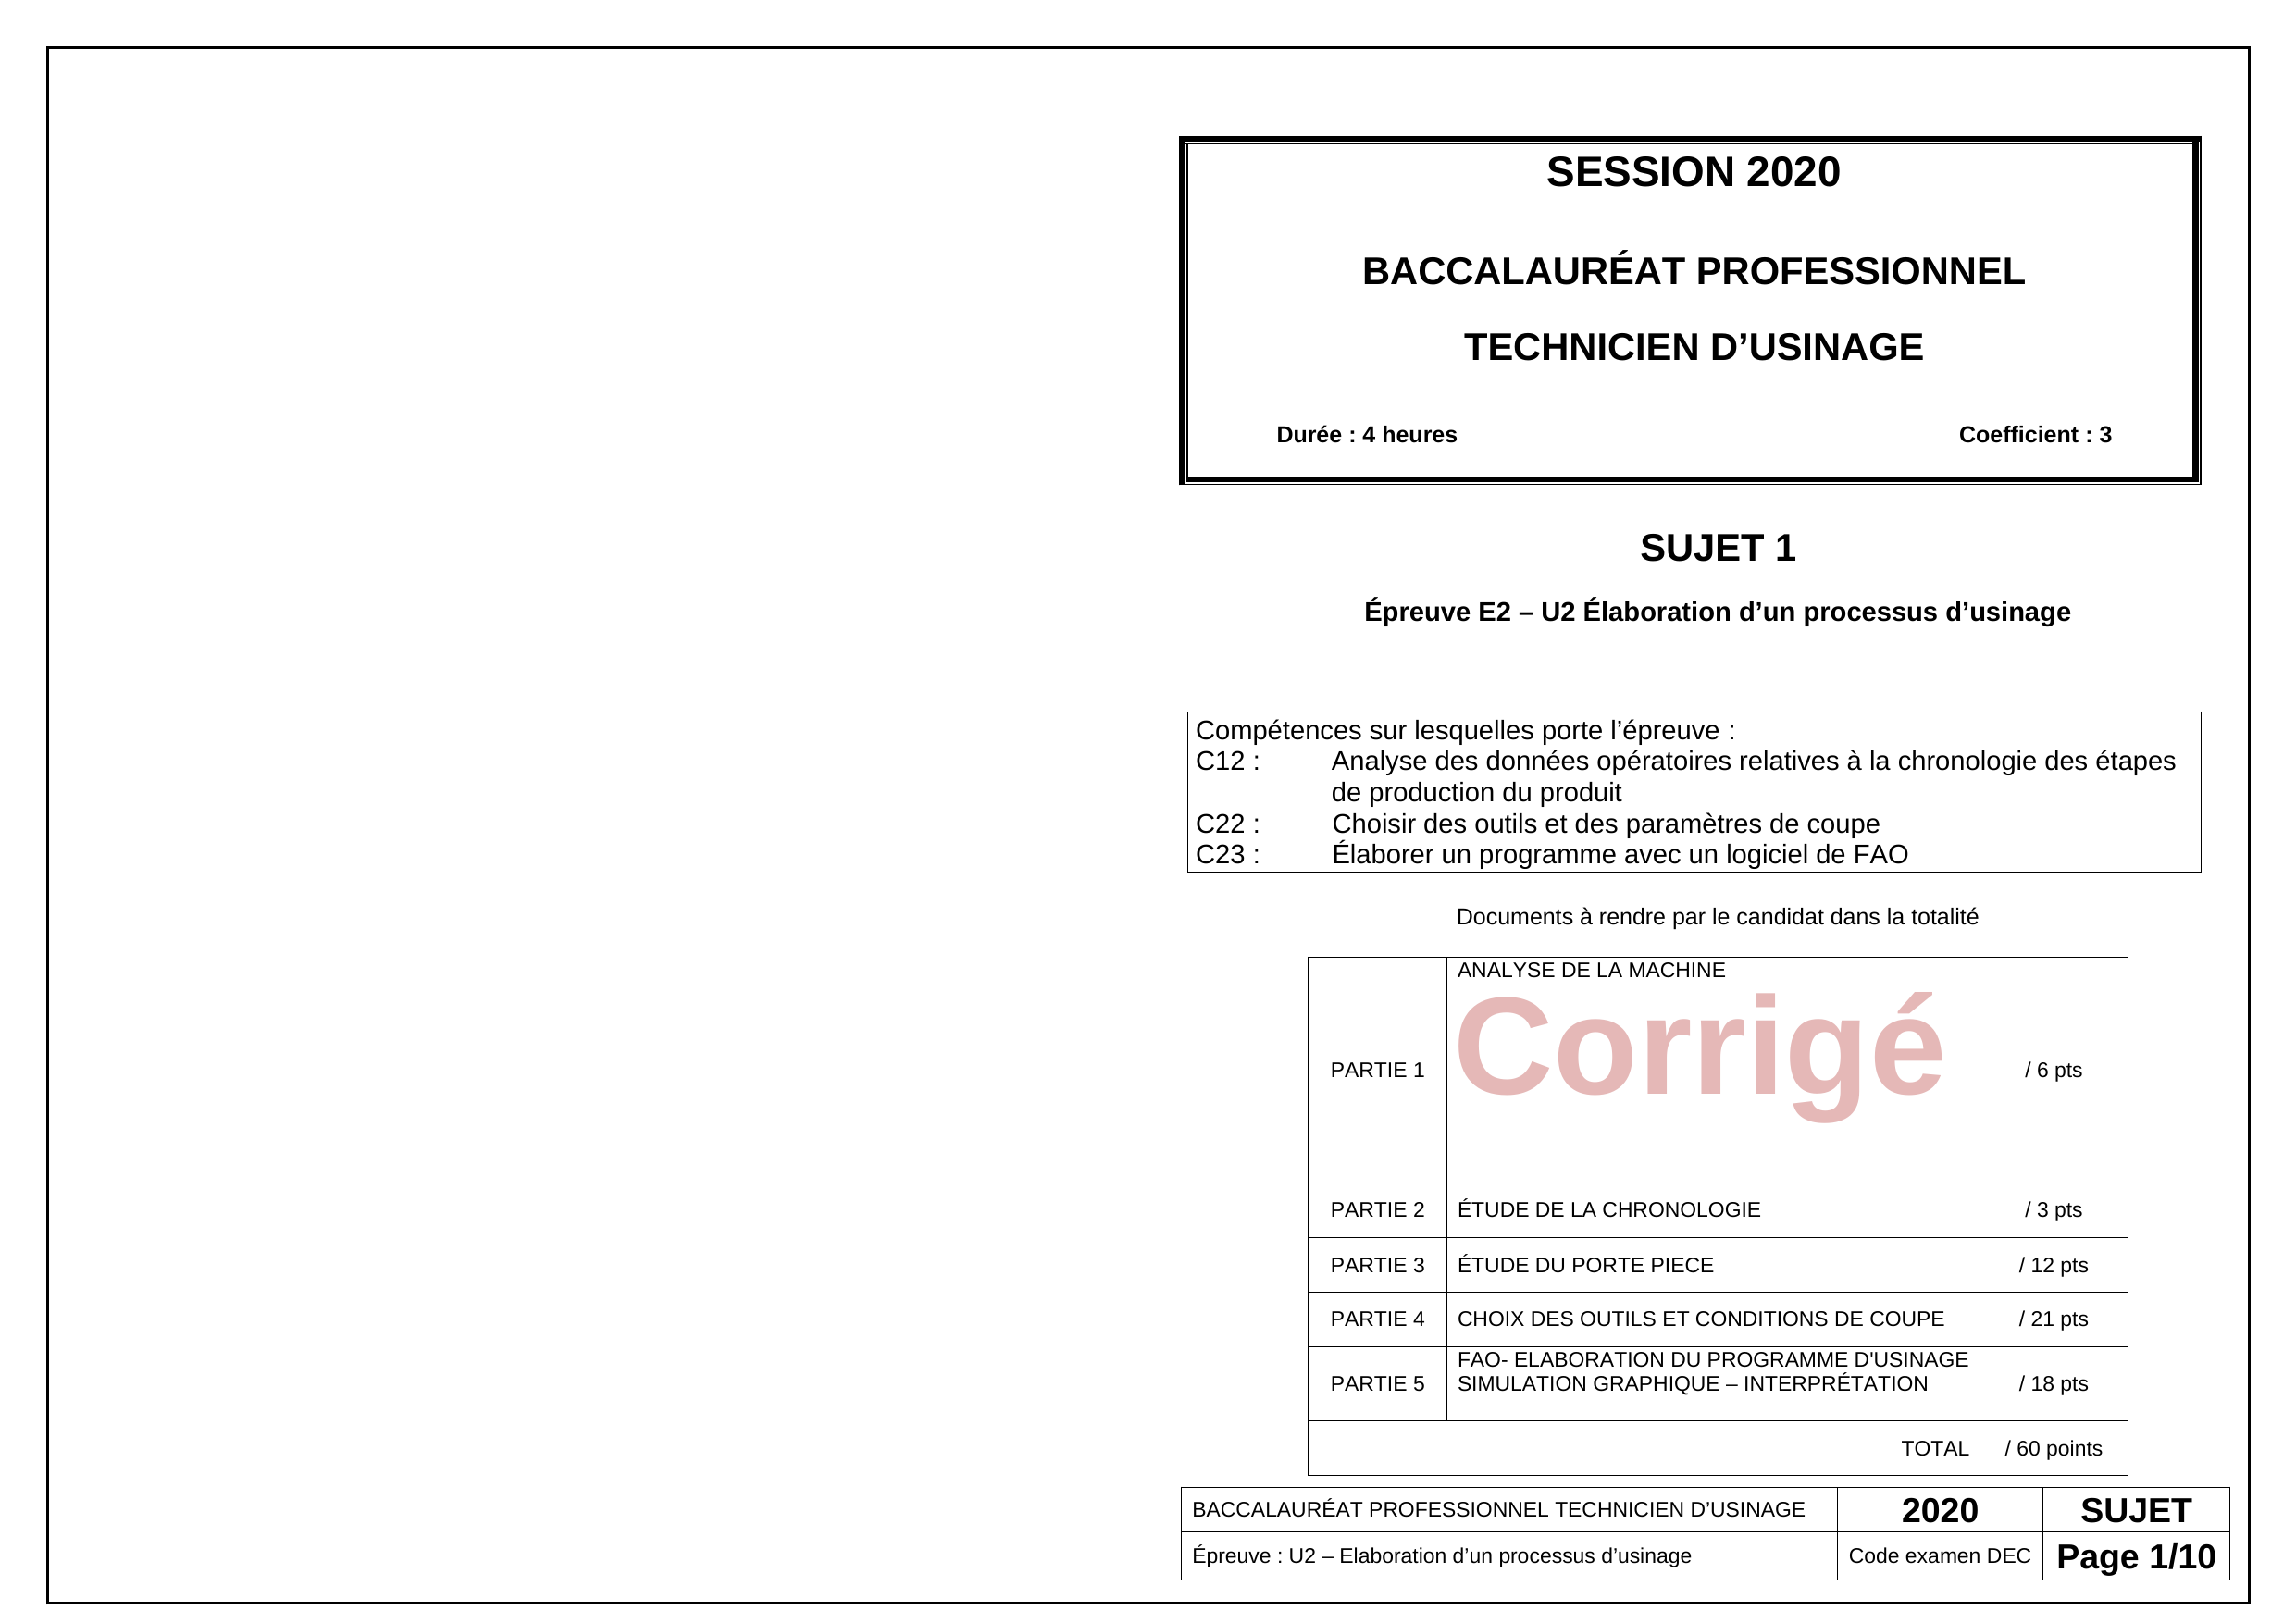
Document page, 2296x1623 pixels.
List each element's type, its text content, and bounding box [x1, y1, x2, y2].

table_cell / 12 pts [1980, 1238, 2128, 1292]
table_cell CHOIX DES OUTILS ET CONDITIONS DE COUPE [1447, 1293, 1980, 1346]
table_cell / 3 pts [1980, 1183, 2128, 1237]
text C22 : Choisir des outils et des paramètres de coupe [1188, 804, 2201, 836]
table_cell PARTIE 3 [1309, 1238, 1446, 1292]
table_cell ÉTUDE DE LA CHRONOLOGIE [1447, 1183, 1980, 1237]
table_cell / 21 pts [1980, 1293, 2128, 1346]
text Épreuve E2 – U2 Élaboration d’un processus d’usinage [1196, 596, 2240, 627]
text Compétences sur lesquelles porte l’épreuve : [1188, 712, 2201, 742]
text SUJET 1 [1196, 525, 2240, 569]
table_cell / 18 pts [1980, 1347, 2128, 1420]
table_cell FAO- ELABORATION DU PROGRAMME D'USINAGE SIMULATION GRAPHIQUE – INTERPRÉTATION [1447, 1347, 1980, 1420]
text C12 : Analyse des données opératoires relatives à la chronologie des étapes de production du produit [1188, 742, 2201, 804]
table_header ANALYSE DE LA MACHINE [1447, 958, 1980, 1182]
table_cell PARTIE 4 [1309, 1293, 1446, 1346]
text Documents à rendre par le candidat dans la totalité [1196, 903, 2240, 930]
table_header PARTIE 1 [1309, 958, 1446, 1182]
table_header / 6 pts [1980, 958, 2128, 1182]
table_cell TOTAL [1309, 1421, 1980, 1475]
text Durée : 4 heures Coefficient : 3 [1188, 411, 2192, 448]
text SESSION 2020 [1188, 144, 2192, 195]
table_cell PARTIE 5 [1309, 1347, 1446, 1420]
text BACCALAURÉAT PROFESSIONNEL [1188, 238, 2192, 292]
table_cell / 60 points [1980, 1421, 2128, 1475]
text TECHNICIEN D’USINAGE [1188, 313, 2192, 368]
table_cell ÉTUDE DU PORTE PIECE [1447, 1238, 1980, 1292]
table_cell PARTIE 2 [1309, 1183, 1446, 1237]
text C23 : Élaborer un programme avec un logiciel de FAO [1188, 836, 2201, 872]
